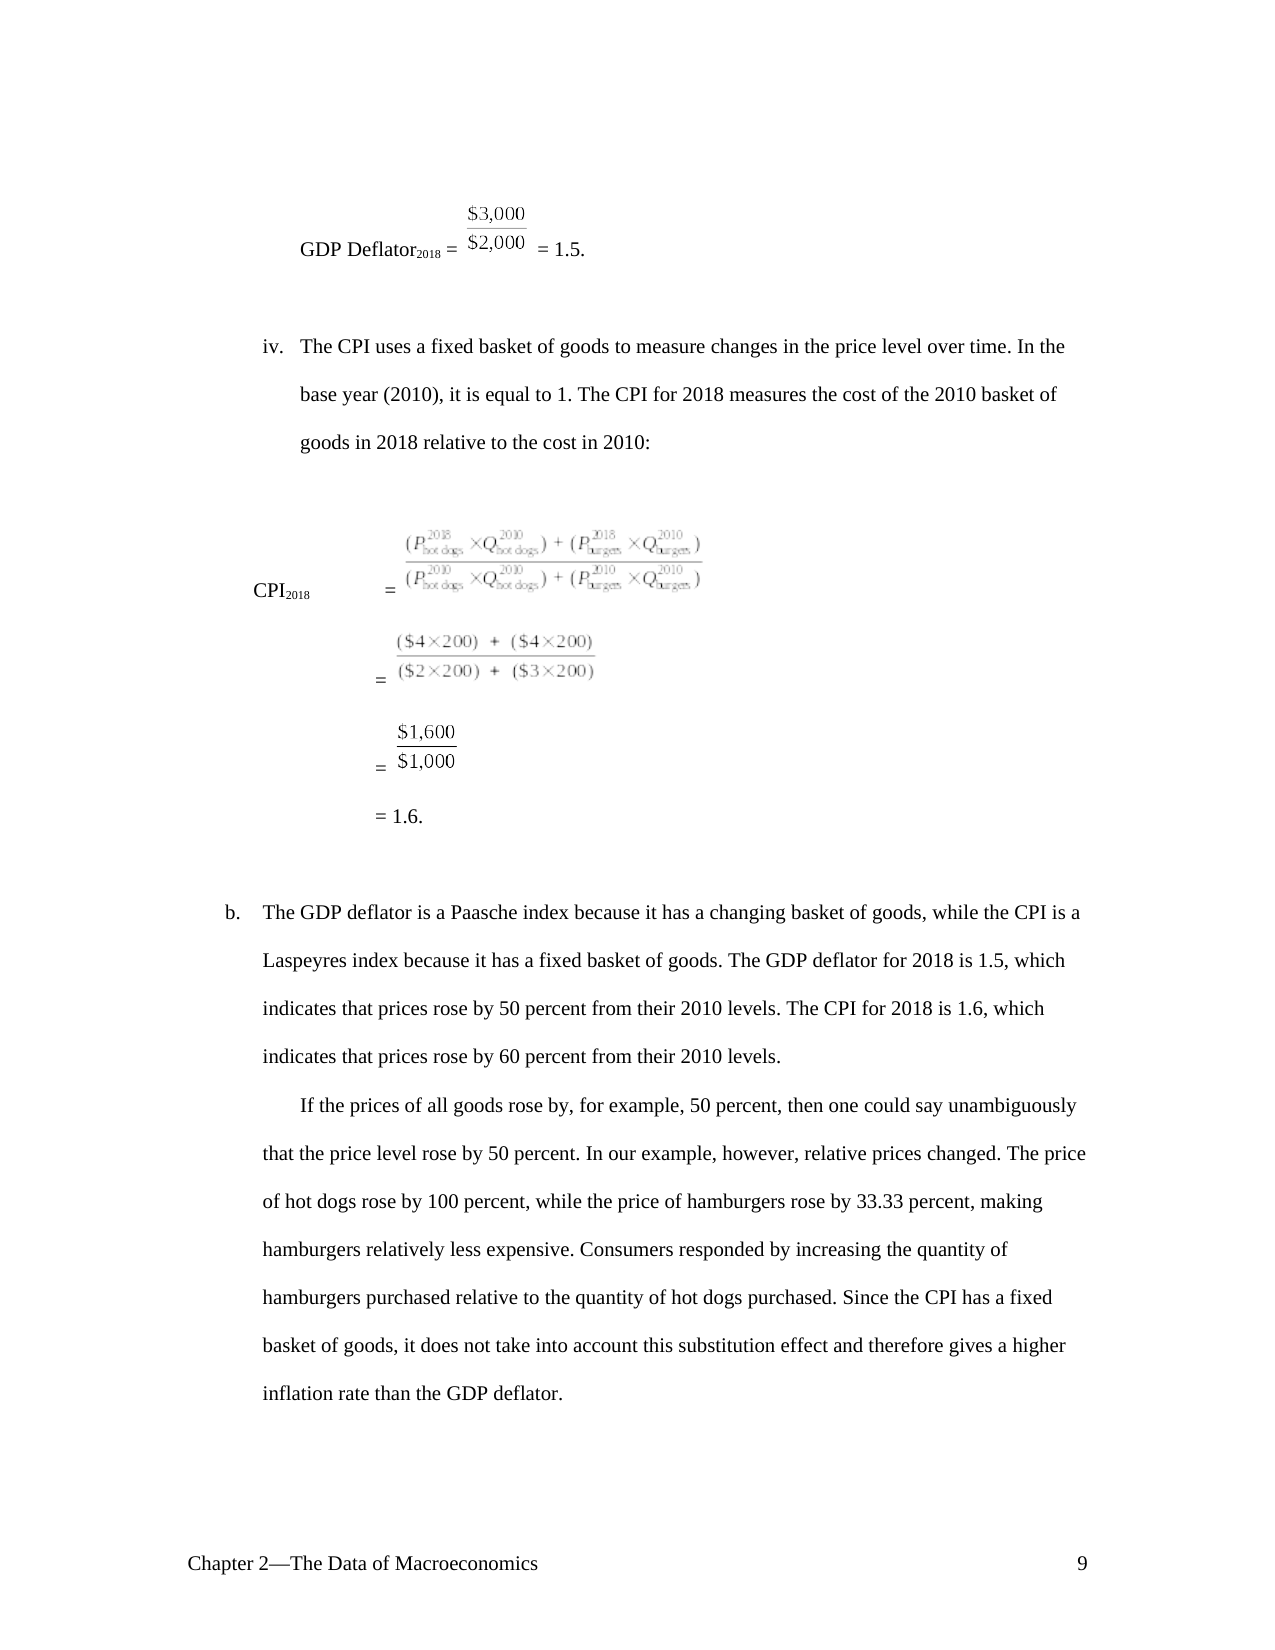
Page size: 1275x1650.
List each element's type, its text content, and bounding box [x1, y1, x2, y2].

text CPI2018 = [187, 526, 1087, 602]
text iv. The CPI uses a fixed basket of goods to measure changes in the price level over time. In the base year (2010), it is equal to 1. The CPI for 2018 measures the cost of the 2010 basket of goods in 2018 relative to the cost in 2010: [262, 333, 1087, 454]
text b. The GDP deflator is a Paasche index because it has a changing basket of goods, while the CPI is a Laspeyres index because it has a fixed basket of goods. The GDP deflator for 2018 is 1.5, which indicates that prices rose by 50 percent from their 2010 levels. The CPI for 2018 is 1.6, which indicates that prices rose by 60 percent from their 2010 levels. [187, 900, 1087, 1068]
text GDP Deflator2018 = = 1.5. [187, 198, 1087, 261]
text = [187, 626, 1087, 692]
text = 1.6. [187, 804, 1087, 828]
text = [187, 716, 1087, 780]
text If the prices of all goods rose by, for example, 50 percent, then one could say unambiguously that the price level rose by 50 percent. In our example, however, relative prices changed. The price of hot dogs rose by 100 percent, while the price of hamburgers rose by 33.33 percent, making hamburgers relatively less expensive. Consumers responded by increasing the quantity of hamburgers purchased relative to the quantity of hot dogs purchased. Since the CPI has a fixed basket of goods, it does not take into account this substitution effect and therefore gives a higher inflation rate than the GDP deflator. [262, 1092, 1087, 1405]
